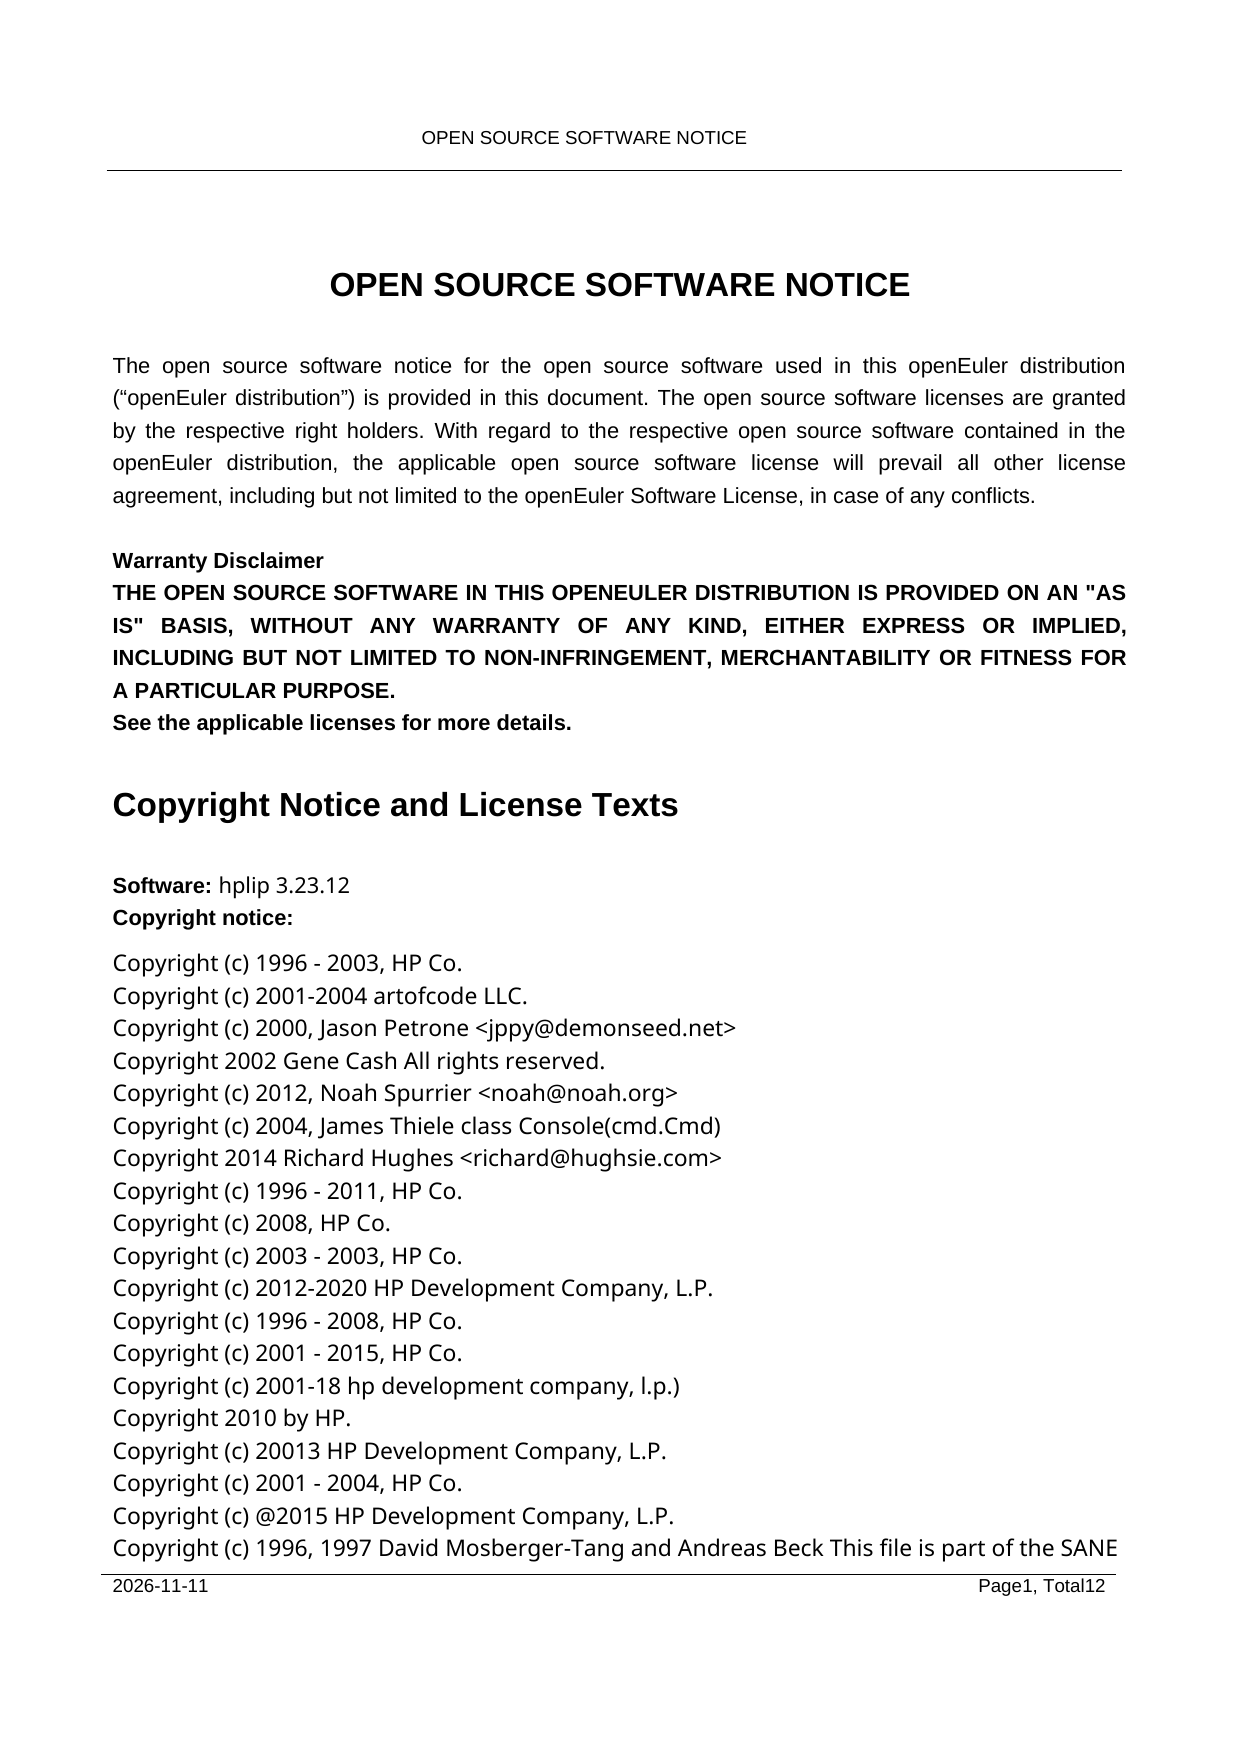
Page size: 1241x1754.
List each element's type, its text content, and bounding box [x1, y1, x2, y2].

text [112, 947, 1128, 1564]
text Copyright Notice and License Texts [112, 771, 1128, 836]
title Software: hplip 3.23.12 [112, 869, 1128, 901]
text THE OPEN SOURCE SOFTWARE IN THIS OPENEULER DISTRIBUTION IS PROVIDED ON AN "AS IS" BASIS, WITHOUT ANY WARRANTY OF ANY KIND, EITHER EXPRESS OR IMPLIED, INCLUDING BUT NOT LIMITED TO NON-INFRINGEMENT, MERCHANTABILITY OR FITNESS FOR A PARTICULAR PURPOSE. See the applicable licenses for more details. [112, 576, 1128, 739]
text The open source software notice for the open source software used in this openEuler distribution (“openEuler distribution”) is provided in this document. The open source software licenses are granted by the respective right holders. With regard to the respective open source software contained in the openEuler distribution, the applicable open source software license will prevail all other license agreement, including but not limited to the openEuler Software License, in case of any conflicts. [112, 349, 1128, 511]
text OPEN SOURCE SOFTWARE NOTICE [112, 251, 1128, 316]
text Copyright notice: [112, 901, 1128, 934]
text Warranty Disclaimer [112, 544, 1128, 576]
